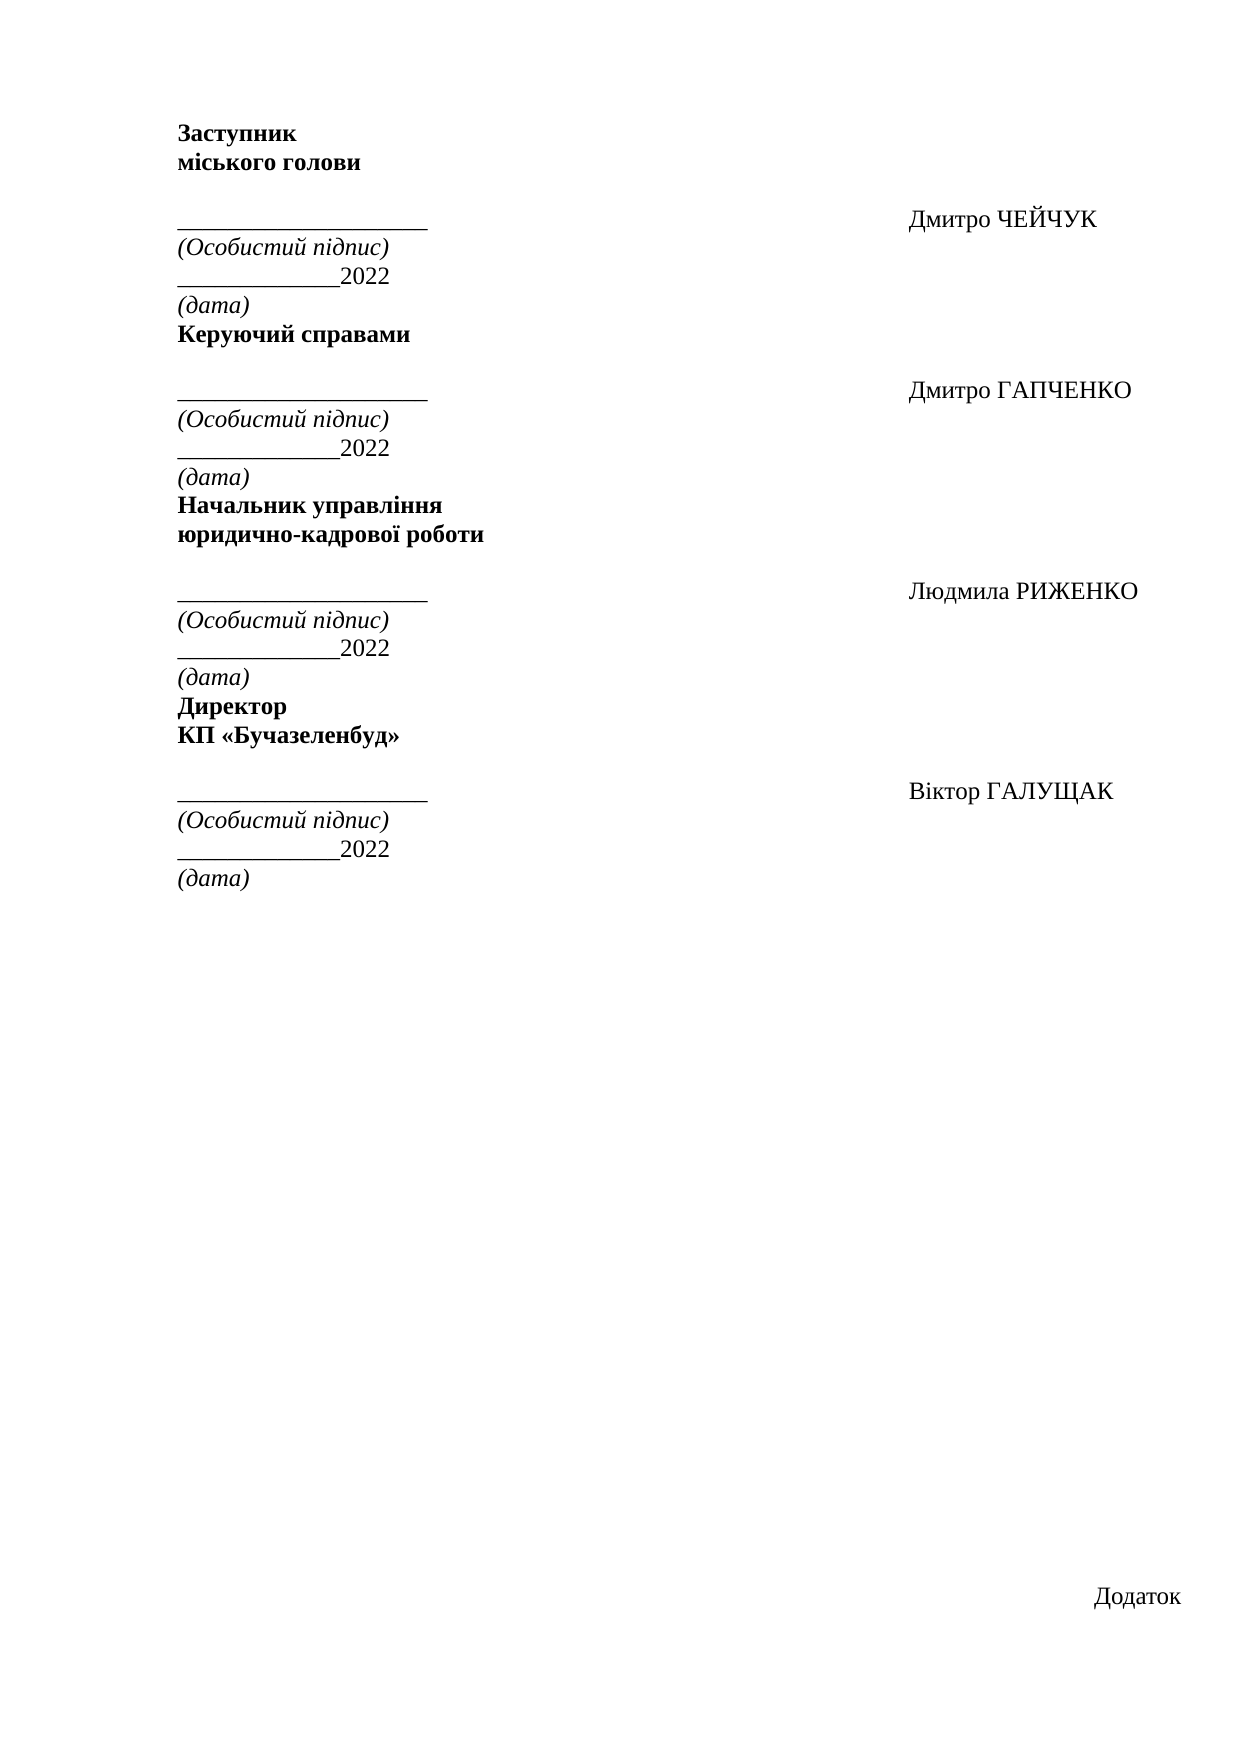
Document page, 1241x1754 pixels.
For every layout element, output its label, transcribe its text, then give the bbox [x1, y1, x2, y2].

text Додаток [177, 1581, 1181, 1609]
text _____________2022 [177, 633, 1181, 662]
text (дата) [177, 863, 1181, 891]
text (дата) [177, 662, 1181, 691]
text (Особистий підпис) [177, 404, 1181, 433]
text ____________________ Віктор ГАЛУЩАК [177, 776, 1181, 805]
text (Особистий підпис) [177, 805, 1181, 834]
text ____________________ Дмитро ЧЕЙЧУК [177, 204, 1181, 232]
text Заступник [177, 118, 1181, 147]
text міського голови [177, 147, 1181, 176]
text _____________2022 [177, 261, 1181, 290]
text _____________2022 [177, 433, 1181, 462]
text юридично-кадрової роботи [177, 519, 1181, 548]
text ____________________ Дмитро ГАПЧЕНКО [177, 375, 1181, 404]
text (Особистий підпис) [177, 605, 1181, 633]
text (дата) [177, 290, 1181, 319]
text КП «Бучазеленбуд» [177, 720, 1181, 748]
text Керуючий справами [177, 319, 1181, 347]
text ____________________ Людмила РИЖЕНКО [177, 576, 1181, 605]
text Начальник управління [177, 490, 1181, 519]
text _____________2022 [177, 834, 1181, 863]
text (дата) [177, 462, 1181, 490]
text (Особистий підпис) [177, 232, 1181, 261]
text Директор [177, 691, 1181, 720]
